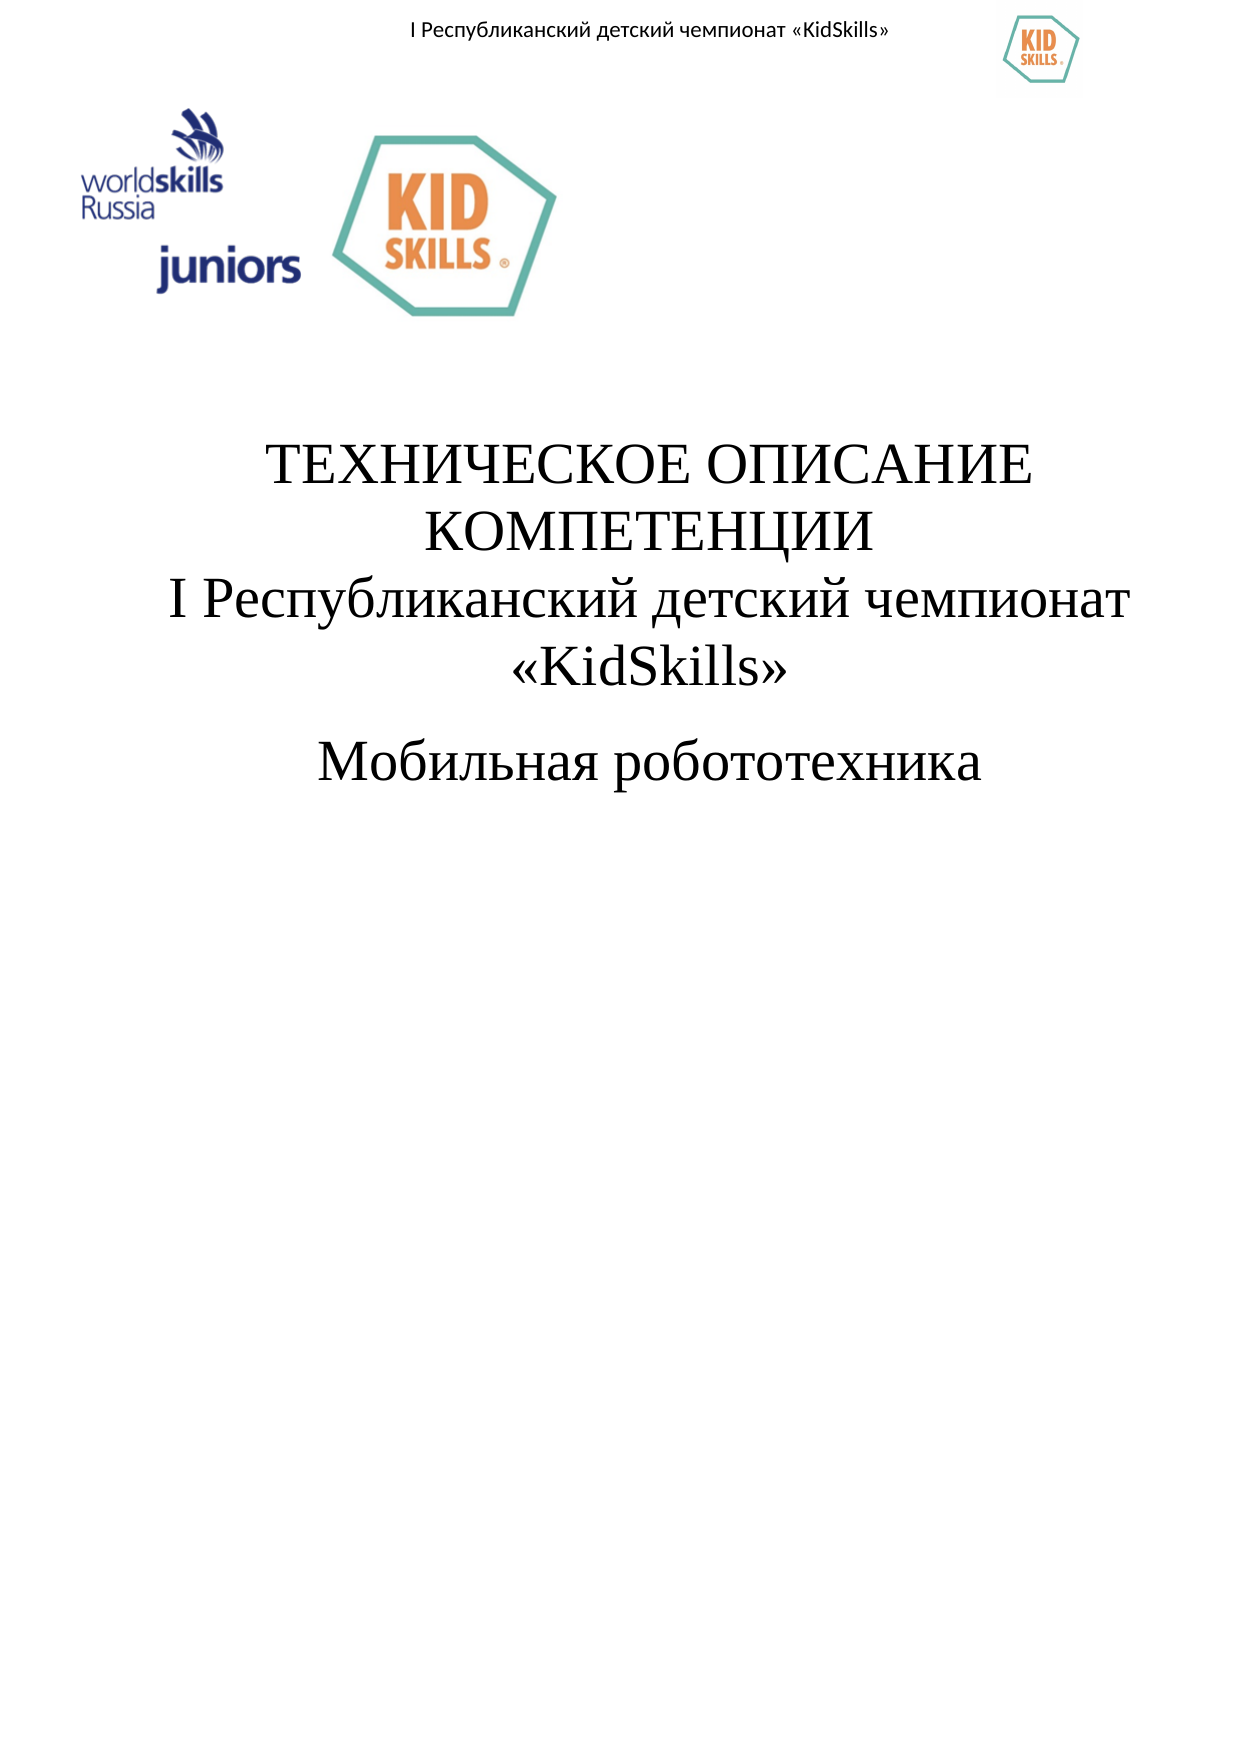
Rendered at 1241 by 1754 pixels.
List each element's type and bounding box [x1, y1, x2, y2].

picture [310, 92, 574, 355]
picture [995, 0, 1083, 97]
picture [77, 101, 309, 299]
